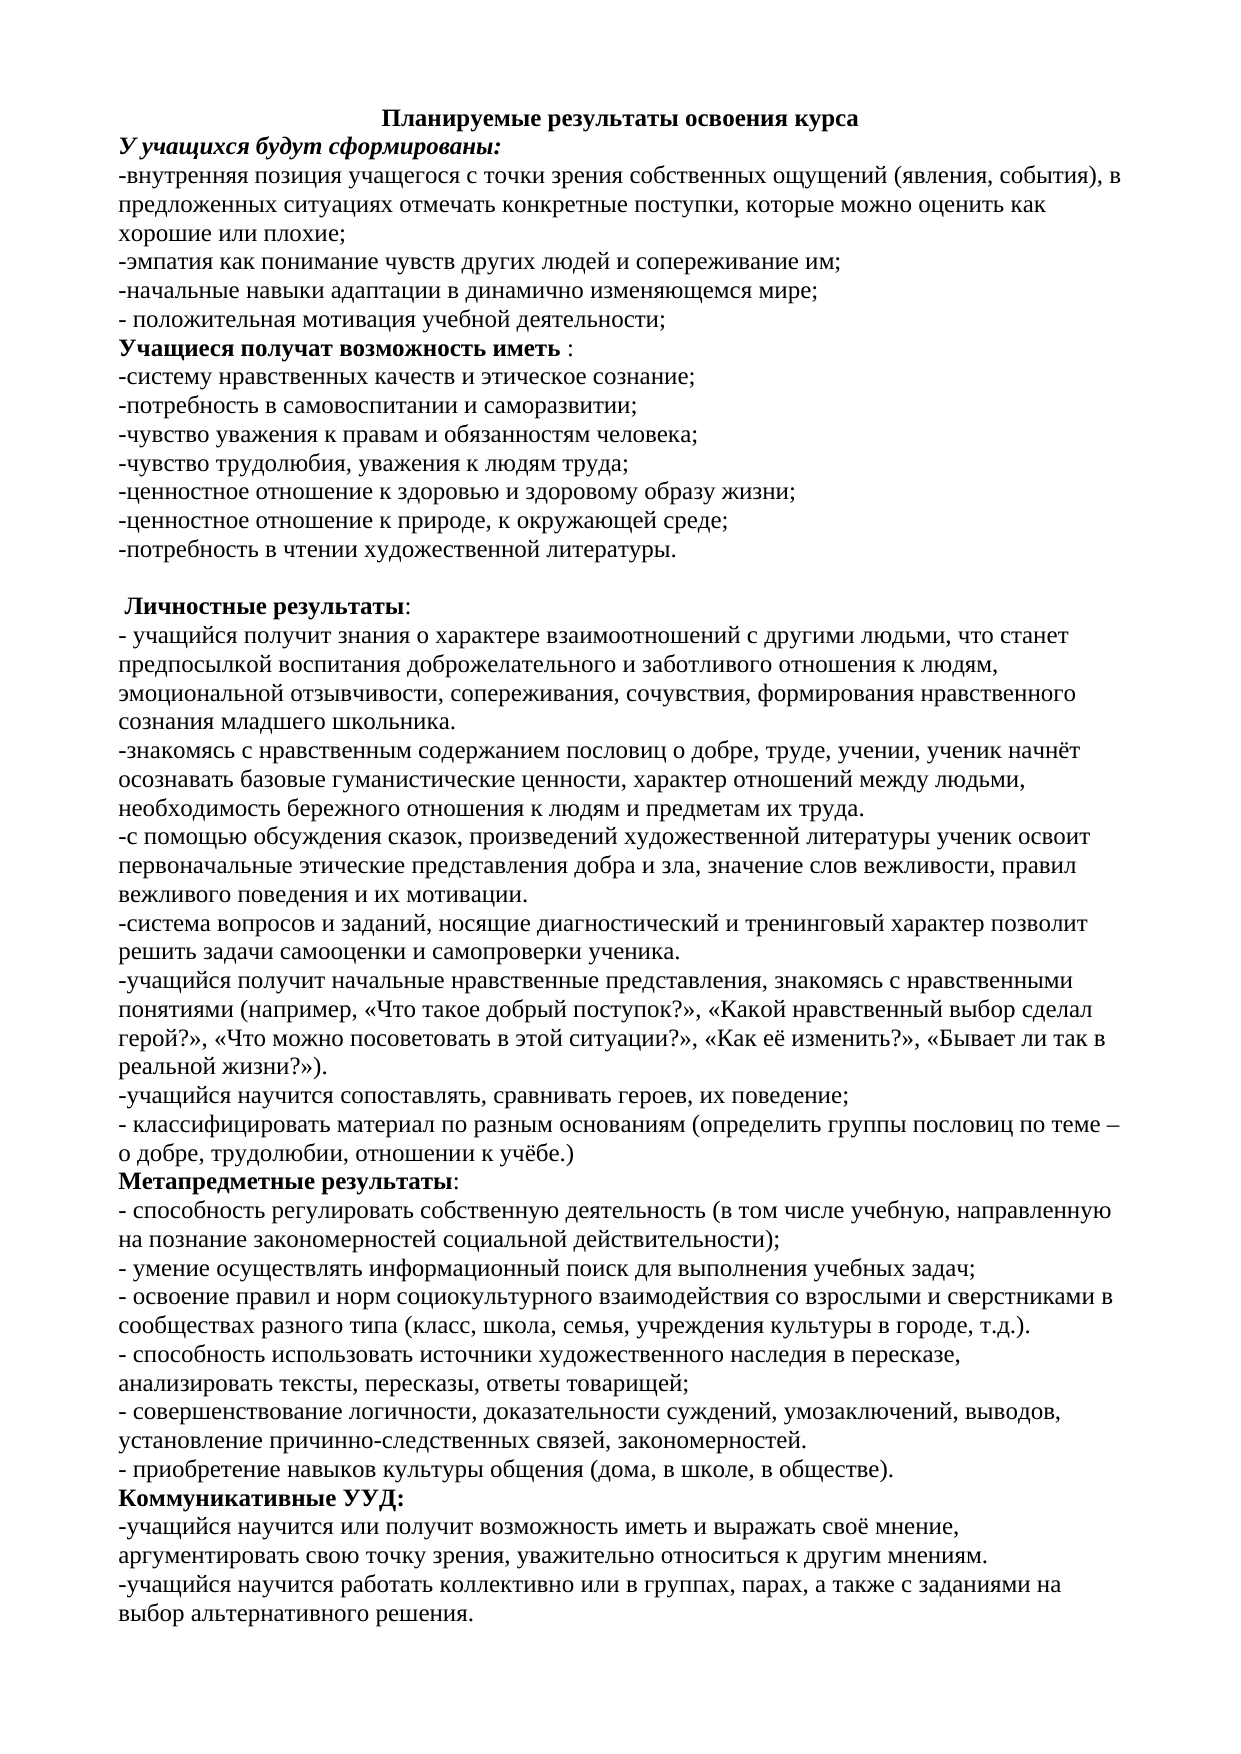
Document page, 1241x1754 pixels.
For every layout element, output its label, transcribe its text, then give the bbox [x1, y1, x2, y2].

text -система вопросов и заданий, носящие диагностический и тренинговый характер позволит решить задачи самооценки и самопроверки ученика. [118, 908, 1122, 965]
text -потребность в самовоспитании и саморазвитии; [118, 390, 1122, 419]
text - положительная мотивация учебной деятельности; [118, 304, 1122, 333]
text -внутренняя позиция учащегося с точки зрения собственных ощущений (явления, события), в предложенных ситуациях отмечать конкретные поступки, которые можно оценить как хорошие или плохие; [118, 160, 1122, 246]
text - освоение правил и норм социокультурного взаимодействия со взрослыми и сверстниками в сообществах разного типа (класс, школа, семья, учреждения культуры в городе, т.д.). [118, 1281, 1122, 1339]
text - способность использовать источники художественного наследия в пересказе, анализировать тексты, пересказы, ответы товарищей; [118, 1339, 1122, 1396]
text Личностные результаты: [118, 591, 1122, 620]
text Метапредметные результаты: [118, 1166, 1122, 1195]
text - учащийся получит знания о характере взаимоотношений с другими людьми, что станет предпосылкой воспитания доброжелательного и заботливого отношения к людям, эмоциональной отзывчивости, сопереживания, сочувствия, формирования нравственного сознания младшего школьника. [118, 620, 1122, 735]
text - совершенствование логичности, доказательности суждений, умозаключений, выводов, установление причинно-следственных связей, закономерностей. [118, 1396, 1122, 1454]
text -систему нравственных качеств и этическое сознание; [118, 361, 1122, 390]
text -знакомясь с нравственным содержанием пословиц о добре, труде, учении, ученик начнёт осознавать базовые гуманистические ценности, характер отношений между людьми, необходимость бережного отношения к людям и предметам их труда. [118, 735, 1122, 821]
text - умение осуществлять информационный поиск для выполнения учебных задач; [118, 1253, 1122, 1281]
text -ценностное отношение к природе, к окружающей среде; [118, 505, 1122, 534]
text - приобретение навыков культуры общения (дома, в школе, в обществе). [118, 1454, 1122, 1483]
text -эмпатия как понимание чувств других людей и сопереживание им; [118, 246, 1122, 275]
text Учащиеся получат возможность иметь : [118, 333, 1122, 361]
text Коммуникативные УУД: [118, 1483, 1122, 1511]
text - способность регулировать собственную деятельность (в том числе учебную, направленную на познание закономерностей социальной действительности); [118, 1195, 1122, 1253]
text -с помощью обсуждения сказок, произведений художественной литературы ученик освоит первоначальные этические представления добра и зла, значение слов вежливости, правил вежливого поведения и их мотивации. [118, 821, 1122, 908]
text - классифицировать материал по разным основаниям (определить группы пословиц по теме – о добре, трудолюбии, отношении к учёбе.) [118, 1109, 1122, 1166]
text Планируемые результаты освоения курса [118, 103, 1122, 131]
text -учащийся научится сопоставлять, сравнивать героев, их поведение; [118, 1080, 1122, 1109]
text У учащихся будут сформированы: [118, 131, 1122, 160]
text -начальные навыки адаптации в динамично изменяющемся мире; [118, 275, 1122, 304]
text -ценностное отношение к здоровью и здоровому образу жизни; [118, 476, 1122, 505]
text -учащийся получит начальные нравственные представления, знакомясь с нравственными понятиями (например, «Что такое добрый поступок?», «Какой нравственный выбор сделал герой?», «Что можно посоветовать в этой ситуации?», «Как её изменить?», «Бывает ли так в реальной жизни?»). [118, 965, 1122, 1080]
text -учащийся научится работать коллективно или в группах, парах, а также с заданиями на выбор альтернативного решения. [118, 1569, 1122, 1626]
text -чувство уважения к правам и обязанностям человека; [118, 419, 1122, 448]
text -потребность в чтении художественной литературы. [118, 534, 1122, 591]
text -учащийся научится или получит возможность иметь и выражать своё мнение, аргументировать свою точку зрения, уважительно относиться к другим мнениям. [118, 1511, 1122, 1569]
text -чувство трудолюбия, уважения к людям труда; [118, 448, 1122, 476]
